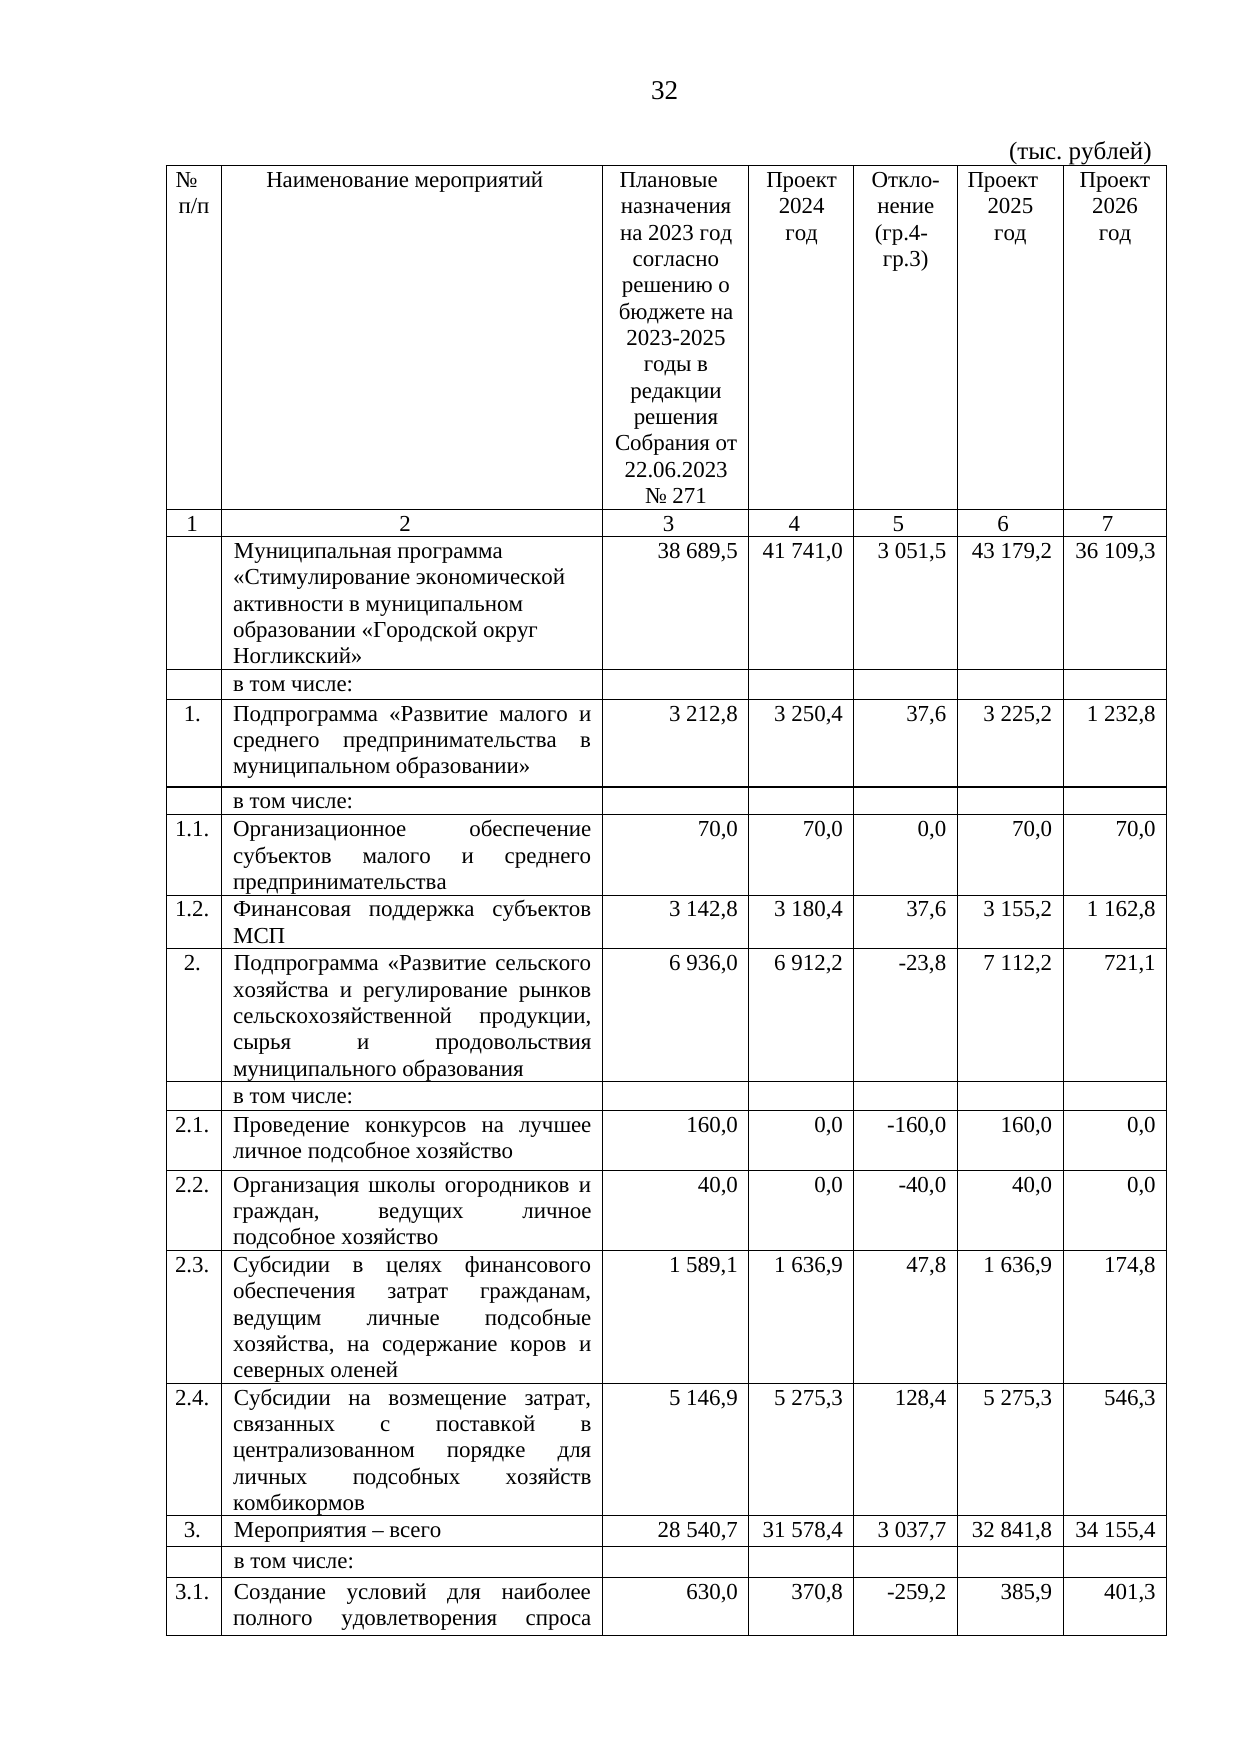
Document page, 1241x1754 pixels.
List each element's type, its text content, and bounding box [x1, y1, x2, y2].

table_cell 401,3 [1064, 1578, 1166, 1635]
table_cell 0,0 [1064, 1171, 1166, 1250]
table_cell 546,3 [1064, 1384, 1166, 1515]
table_cell 2.4. [167, 1384, 221, 1515]
table_cell [749, 1547, 853, 1577]
table_cell 41 741,0 [749, 537, 853, 669]
table_cell 32 841,8 [958, 1516, 1063, 1546]
table_cell [1064, 670, 1166, 699]
table_cell 1.1. [167, 815, 221, 894]
table_cell 1 636,9 [749, 1251, 853, 1383]
table_cell 70,0 [958, 815, 1063, 894]
table_header № п/п [167, 166, 221, 508]
table_cell 5 [854, 510, 957, 536]
table_cell 0,0 [749, 1171, 853, 1250]
table_header Проект 2025 год [958, 166, 1063, 508]
table_header Проект 2024 год [749, 166, 853, 508]
table_cell Подпрограмма «Развитие сельского хозяйства и регулирование рынков сельскохозяйственной продукции, сырья и продовольствия муниципального образования [222, 949, 602, 1081]
table_cell 2.3. [167, 1251, 221, 1383]
table_cell 5 146,9 [603, 1384, 748, 1515]
table_cell 1 636,9 [958, 1251, 1063, 1383]
table_cell 3.1. [167, 1578, 221, 1635]
table_cell 37,6 [854, 896, 957, 948]
table_cell 160,0 [603, 1111, 748, 1170]
table_cell 1 589,1 [603, 1251, 748, 1383]
table_cell 36 109,3 [1064, 537, 1166, 669]
table_header Откло-нение (гр.4-гр.3) [854, 166, 957, 508]
table_cell 2. [167, 949, 221, 1081]
table_cell Субсидии в целях финансового обеспечения затрат гражданам, ведущим личные подсобные хозяйства, на содержание коров и северных оленей [222, 1251, 602, 1383]
table_cell Организационное обеспечение субъектов малого и среднего предпринимательства [222, 815, 602, 894]
table_cell 3 225,2 [958, 700, 1063, 786]
table_cell 128,4 [854, 1384, 957, 1515]
table_cell 721,1 [1064, 949, 1166, 1081]
table_header Наименование мероприятий [222, 166, 602, 508]
table_header Плановые назначения на 2023 год согласно решению о бюджете на 2023-2025 годы в редакции решения Собрания от 22.06.2023№ 271 [603, 166, 748, 508]
table_cell 0,0 [749, 1111, 853, 1170]
table_cell [167, 788, 221, 814]
table_cell 38 689,5 [603, 537, 748, 669]
table_cell 1 232,8 [1064, 700, 1166, 786]
table_cell 6 [958, 510, 1063, 536]
table_cell [854, 1547, 957, 1577]
table_cell 40,0 [603, 1171, 748, 1250]
table_cell 6 936,0 [603, 949, 748, 1081]
table_cell 3 037,7 [854, 1516, 957, 1546]
table_cell Организация школы огородников и граждан, ведущих личное подсобное хозяйство [222, 1171, 602, 1250]
table_cell Субсидии на возмещение затрат, связанных с поставкой в централизованном порядке для личных подсобных хозяйств комбикормов [222, 1384, 602, 1515]
table_cell 40,0 [958, 1171, 1063, 1250]
text (тыс. рублей) [177, 136, 1152, 165]
table_cell 1 162,8 [1064, 896, 1166, 948]
table_cell [167, 1547, 221, 1577]
table_cell 385,9 [958, 1578, 1063, 1635]
table_cell 43 179,2 [958, 537, 1063, 669]
table_cell 7 112,2 [958, 949, 1063, 1081]
table_cell -23,8 [854, 949, 957, 1081]
table_cell [1064, 788, 1166, 814]
table_cell 7 [1064, 510, 1166, 536]
table_cell [958, 670, 1063, 699]
table_cell -259,2 [854, 1578, 957, 1635]
table_cell 3 250,4 [749, 700, 853, 786]
table_cell 0,0 [854, 815, 957, 894]
table_cell [603, 1082, 748, 1110]
table_cell 0,0 [1064, 1111, 1166, 1170]
table_cell 2.2. [167, 1171, 221, 1250]
table_cell в том числе: [222, 788, 602, 814]
table_cell 3 [603, 510, 748, 536]
table_cell [854, 1082, 957, 1110]
table_cell [167, 1082, 221, 1110]
table_cell [167, 537, 221, 669]
table_cell [749, 670, 853, 699]
table_cell 1. [167, 700, 221, 786]
table_cell 160,0 [958, 1111, 1063, 1170]
table_cell Подпрограмма «Развитие малого и среднего предпринимательства в муниципальном образовании» [222, 700, 602, 786]
table_cell 3. [167, 1516, 221, 1546]
table_cell в том числе: [222, 1547, 602, 1577]
table_cell 3 155,2 [958, 896, 1063, 948]
table_cell в том числе: [222, 670, 602, 699]
table_cell [749, 788, 853, 814]
table_cell Финансовая поддержка субъектов МСП [222, 896, 602, 948]
table_cell 3 180,4 [749, 896, 853, 948]
table_cell 70,0 [749, 815, 853, 894]
table_cell 5 275,3 [958, 1384, 1063, 1515]
table_cell [958, 1547, 1063, 1577]
table_cell 174,8 [1064, 1251, 1166, 1383]
table_cell 3 051,5 [854, 537, 957, 669]
table_cell -160,0 [854, 1111, 957, 1170]
table_cell 37,6 [854, 700, 957, 786]
table_cell 2.1. [167, 1111, 221, 1170]
table_cell 630,0 [603, 1578, 748, 1635]
table_cell [958, 788, 1063, 814]
table_cell 31 578,4 [749, 1516, 853, 1546]
table_cell 34 155,4 [1064, 1516, 1166, 1546]
table_header Проект 2026 год [1064, 166, 1166, 508]
table_cell в том числе: [222, 1082, 602, 1110]
table_cell [603, 670, 748, 699]
table_cell [603, 1547, 748, 1577]
table_cell 5 275,3 [749, 1384, 853, 1515]
table_cell Проведение конкурсов на лучшее личное подсобное хозяйство [222, 1111, 602, 1170]
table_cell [222, 1578, 602, 1635]
table_cell 28 540,7 [603, 1516, 748, 1546]
table_cell 70,0 [603, 815, 748, 894]
table_cell 47,8 [854, 1251, 957, 1383]
table_cell [1064, 1082, 1166, 1110]
table_cell 2 [222, 510, 602, 536]
table_cell Мероприятия – всего [222, 1516, 602, 1546]
table_cell 3 212,8 [603, 700, 748, 786]
table_cell [603, 788, 748, 814]
table_cell 1 [167, 510, 221, 536]
table_cell [749, 1082, 853, 1110]
table_cell 370,8 [749, 1578, 853, 1635]
table_cell [854, 670, 957, 699]
table_cell 70,0 [1064, 815, 1166, 894]
table_cell [167, 670, 221, 699]
table_cell [1064, 1547, 1166, 1577]
table_cell [854, 788, 957, 814]
table_cell Муниципальная программа «Стимулирование экономической активности в муниципальном образовании «Городской округ Ногликский» [222, 537, 602, 669]
table_cell -40,0 [854, 1171, 957, 1250]
table_cell 3 142,8 [603, 896, 748, 948]
table_cell 6 912,2 [749, 949, 853, 1081]
table_cell [958, 1082, 1063, 1110]
table_cell 4 [749, 510, 853, 536]
table_cell 1.2. [167, 896, 221, 948]
